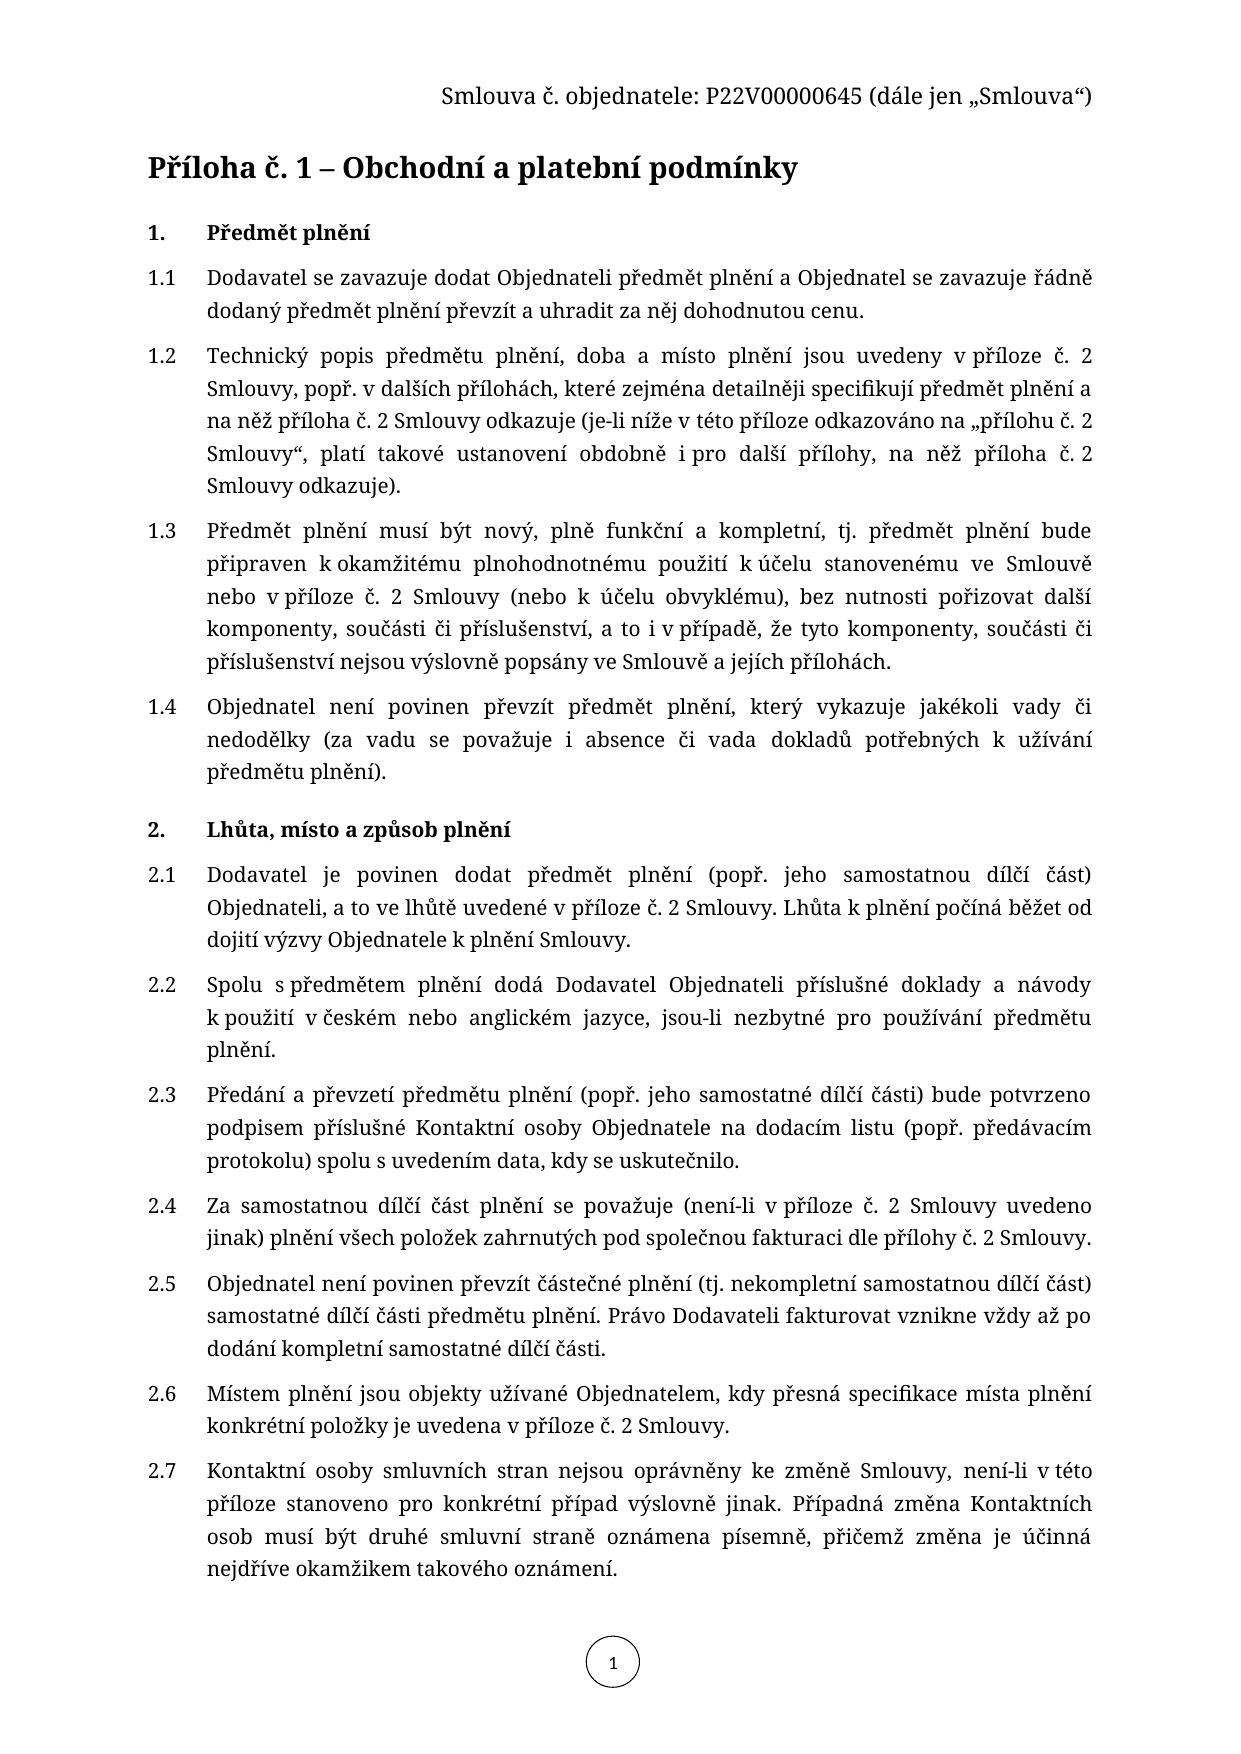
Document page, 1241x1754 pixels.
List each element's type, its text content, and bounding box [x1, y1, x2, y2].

list Kontaktní osoby smluvních stran nejsou oprávněny ke změně Smlouvy, není-li v této příloze stanoveno pro konkrétní případ výslovně jinak. Případná změna Kontaktních osob musí být druhé smluvní straně oznámena písemně, přičemž změna je účinná nejdříve okamžikem takového oznámení. [148, 1457, 1093, 1583]
list Objednatel není povinen převzít částečné plnění (tj. nekompletní samostatnou dílčí část) samostatné dílčí části předmětu plnění. Právo Dodavateli fakturovat vznikne vždy až po dodání kompletní samostatné dílčí části. [148, 1269, 1093, 1362]
list Spolu s předmětem plnění dodá Dodavatel Objednateli příslušné doklady a návody k použití v českém nebo anglickém jazyce, jsou-li nezbytné pro používání předmětu plnění. [148, 970, 1093, 1064]
list Předání a převzetí předmětu plnění (popř. jeho samostatné dílčí části) bude potvrzeno podpisem příslušné Kontaktní osoby Objednatele na dodacím listu (popř. předávacím protokolu) spolu s uvedením data, kdy se uskutečnilo. [148, 1081, 1093, 1174]
list Dodavatel se zavazuje dodat Objednateli předmět plnění a Objednatel se zavazuje řádně dodaný předmět plnění převzít a uhradit za něj dohodnutou cenu. [148, 263, 1093, 324]
list Technický popis předmětu plnění, doba a místo plnění jsou uvedeny v příloze č. 2 Smlouvy, popř. v dalších přílohách, které zejména detailněji specifikují předmět plnění a na něž příloha č. 2 Smlouvy odkazuje (je-li níže v této příloze odkazováno na „přílohu č. 2 Smlouvy“, platí takové ustanovení obdobně i pro další přílohy, na něž příloha č. 2 Smlouvy odkazuje). [148, 341, 1093, 500]
list Předmět plnění musí být nový, plně funkční a kompletní, tj. předmět plnění bude připraven k okamžitému plnohodnotnému použití k účelu stanovenému ve Smlouvě nebo v příloze č. 2 Smlouvy (nebo k účelu obvyklému), bez nutnosti pořizovat další komponenty, součásti či příslušenství, a to i v případě, že tyto komponenty, součásti či příslušenství nejsou výslovně popsány ve Smlouvě a jejích přílohách. [148, 517, 1093, 675]
list Za samostatnou dílčí část plnění se považuje (není-li v příloze č. 2 Smlouvy uvedeno jinak) plnění všech položek zahrnutých pod společnou fakturaci dle přílohy č. 2 Smlouvy. [148, 1191, 1093, 1252]
list Předmět plnění [148, 218, 1093, 247]
list Místem plnění jsou objekty užívané Objednatelem, kdy přesná specifikace místa plnění konkrétní položky je uvedena v příloze č. 2 Smlouvy. [148, 1379, 1093, 1440]
list Lhůta, místo a způsob plnění [148, 815, 1093, 843]
list Objednatel není povinen převzít předmět plnění, který vykazuje jakékoli vady či nedodělky (za vadu se považuje i absence či vada dokladů potřebných k užívání předmětu plnění). [148, 692, 1093, 786]
text Příloha č. 1 – Obchodní a platební podmínky [148, 148, 1093, 187]
list Dodavatel je povinen dodat předmět plnění (popř. jeho samostatnou dílčí část) Objednateli, a to ve lhůtě uvedené v příloze č. 2 Smlouvy. Lhůta k plnění počíná běžet od dojití výzvy Objednatele k plnění Smlouvy. [148, 860, 1093, 954]
